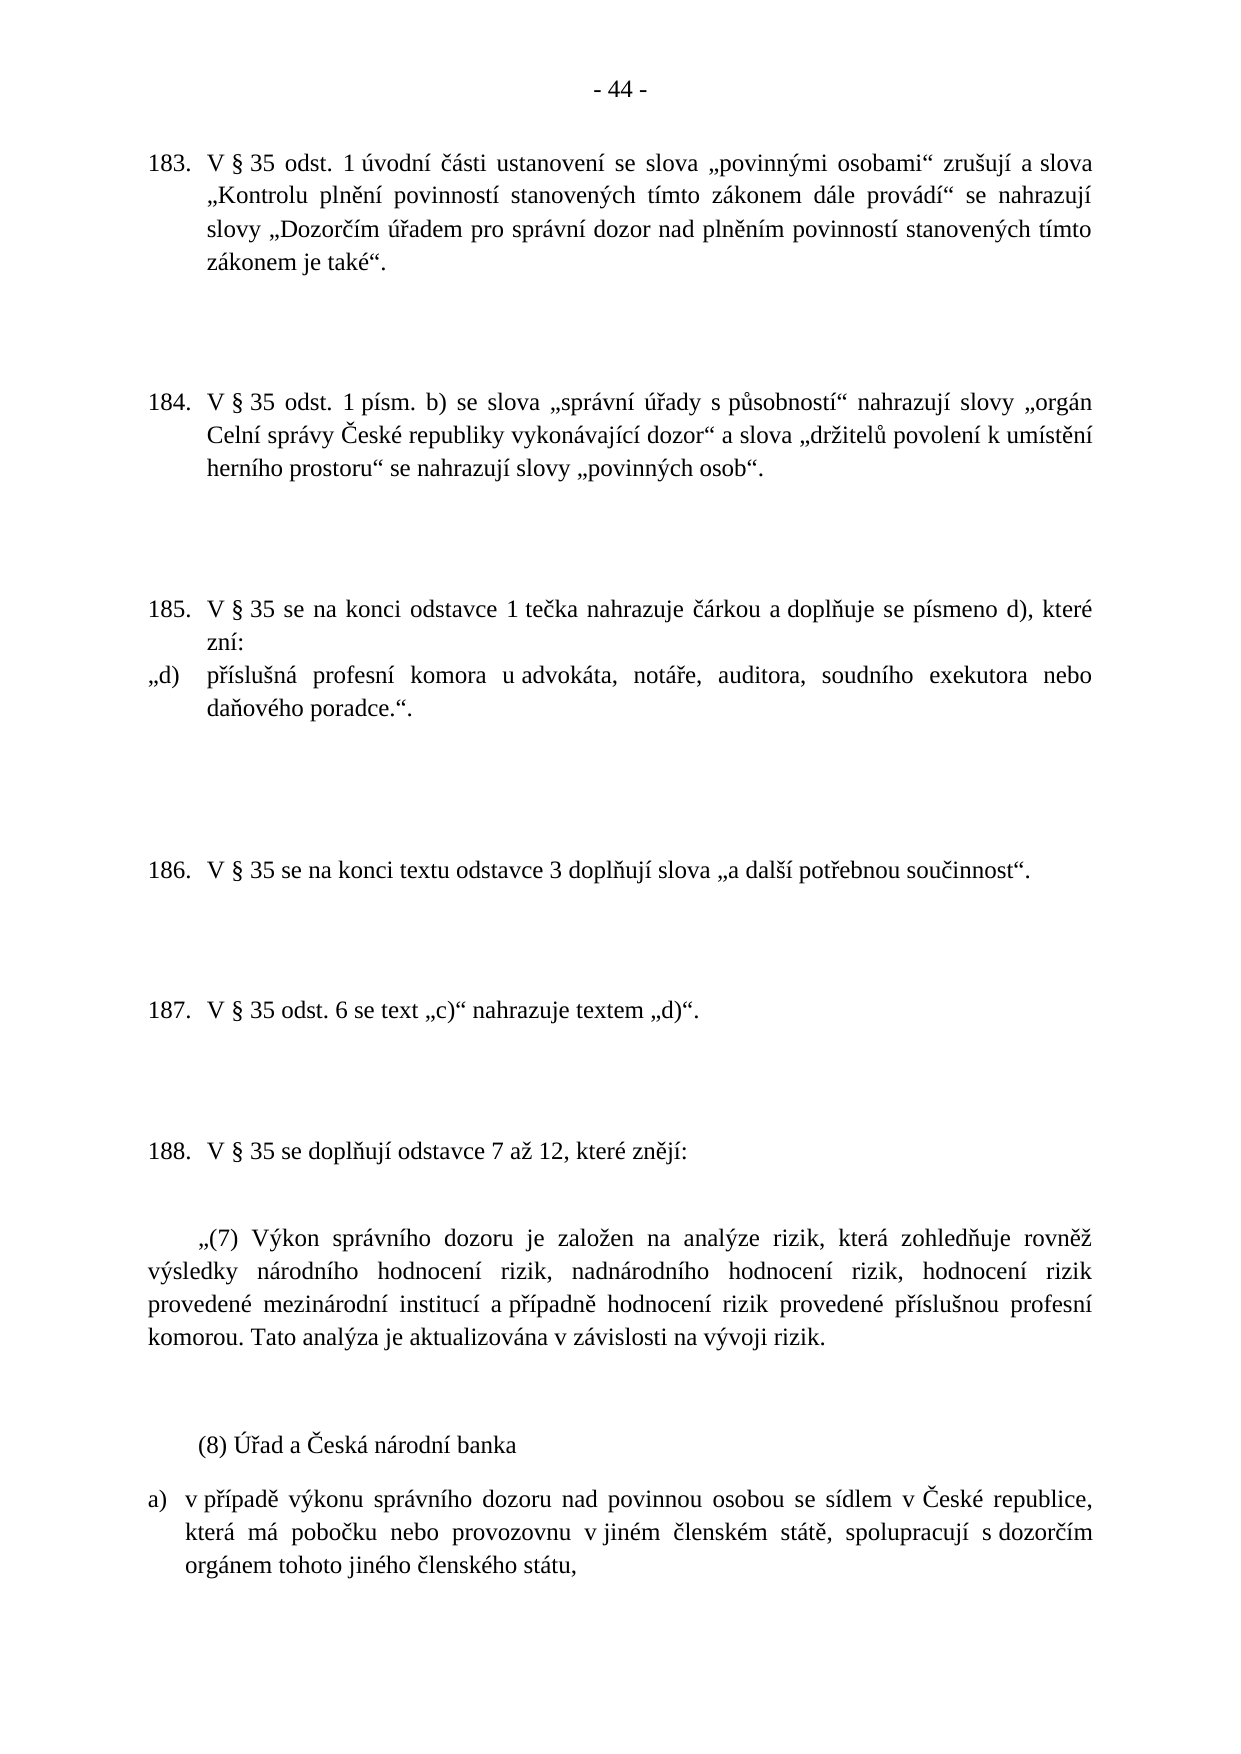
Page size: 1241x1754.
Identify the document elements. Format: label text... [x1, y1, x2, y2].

list V § 35 odst. 1 úvodní části ustanovení se slova „povinnými osobami“ zrušují a slova „Kontrolu plnění povinností stanovených tímto zákonem dále provádí“ se nahrazují slovy „Dozorčím úřadem pro správní dozor nad plněním povinností stanovených tímto zákonem je také“. [148, 148, 1093, 275]
text „d) příslušná profesní komora u advokáta, notáře, auditora, soudního exekutora nebo daňového poradce.“. [148, 660, 1093, 722]
list V § 35 odst. 1 písm. b) se slova „správní úřady s působností“ nahrazují slovy „orgán Celní správy České republiky vykonávající dozor“ a slova „držitelů povolení k umístění herního prostoru“ se nahrazují slovy „povinných osob“. [148, 387, 1093, 482]
list V § 35 se na konci textu odstavce 3 doplňují slova „a další potřebnou součinnost“. [148, 855, 1093, 883]
list V § 35 se doplňují odstavce 7 až 12, které znějí: [148, 1136, 1093, 1165]
text (8) Úřad a Česká národní banka [148, 1430, 1093, 1459]
text „(7) Výkon správního dozoru je založen na analýze rizik, která zohledňuje rovněž výsledky národního hodnocení rizik, nadnárodního hodnocení rizik, hodnocení rizik provedené mezinárodní institucí a případně hodnocení rizik provedené příslušnou profesní komorou. Tato analýza je aktualizována v závislosti na vývoji rizik. [148, 1223, 1093, 1351]
list V § 35 se na konci odstavce 1 tečka nahrazuje čárkou a doplňuje se písmeno d), které zní: [148, 594, 1093, 656]
text a) v případě výkonu správního dozoru nad povinnou osobou se sídlem v České republice, která má pobočku nebo provozovnu v jiném členském státě, spolupracují s dozorčím orgánem tohoto jiného členského státu, [148, 1484, 1093, 1578]
list V § 35 odst. 6 se text „c)“ nahrazuje textem „d)“. [148, 996, 1093, 1024]
